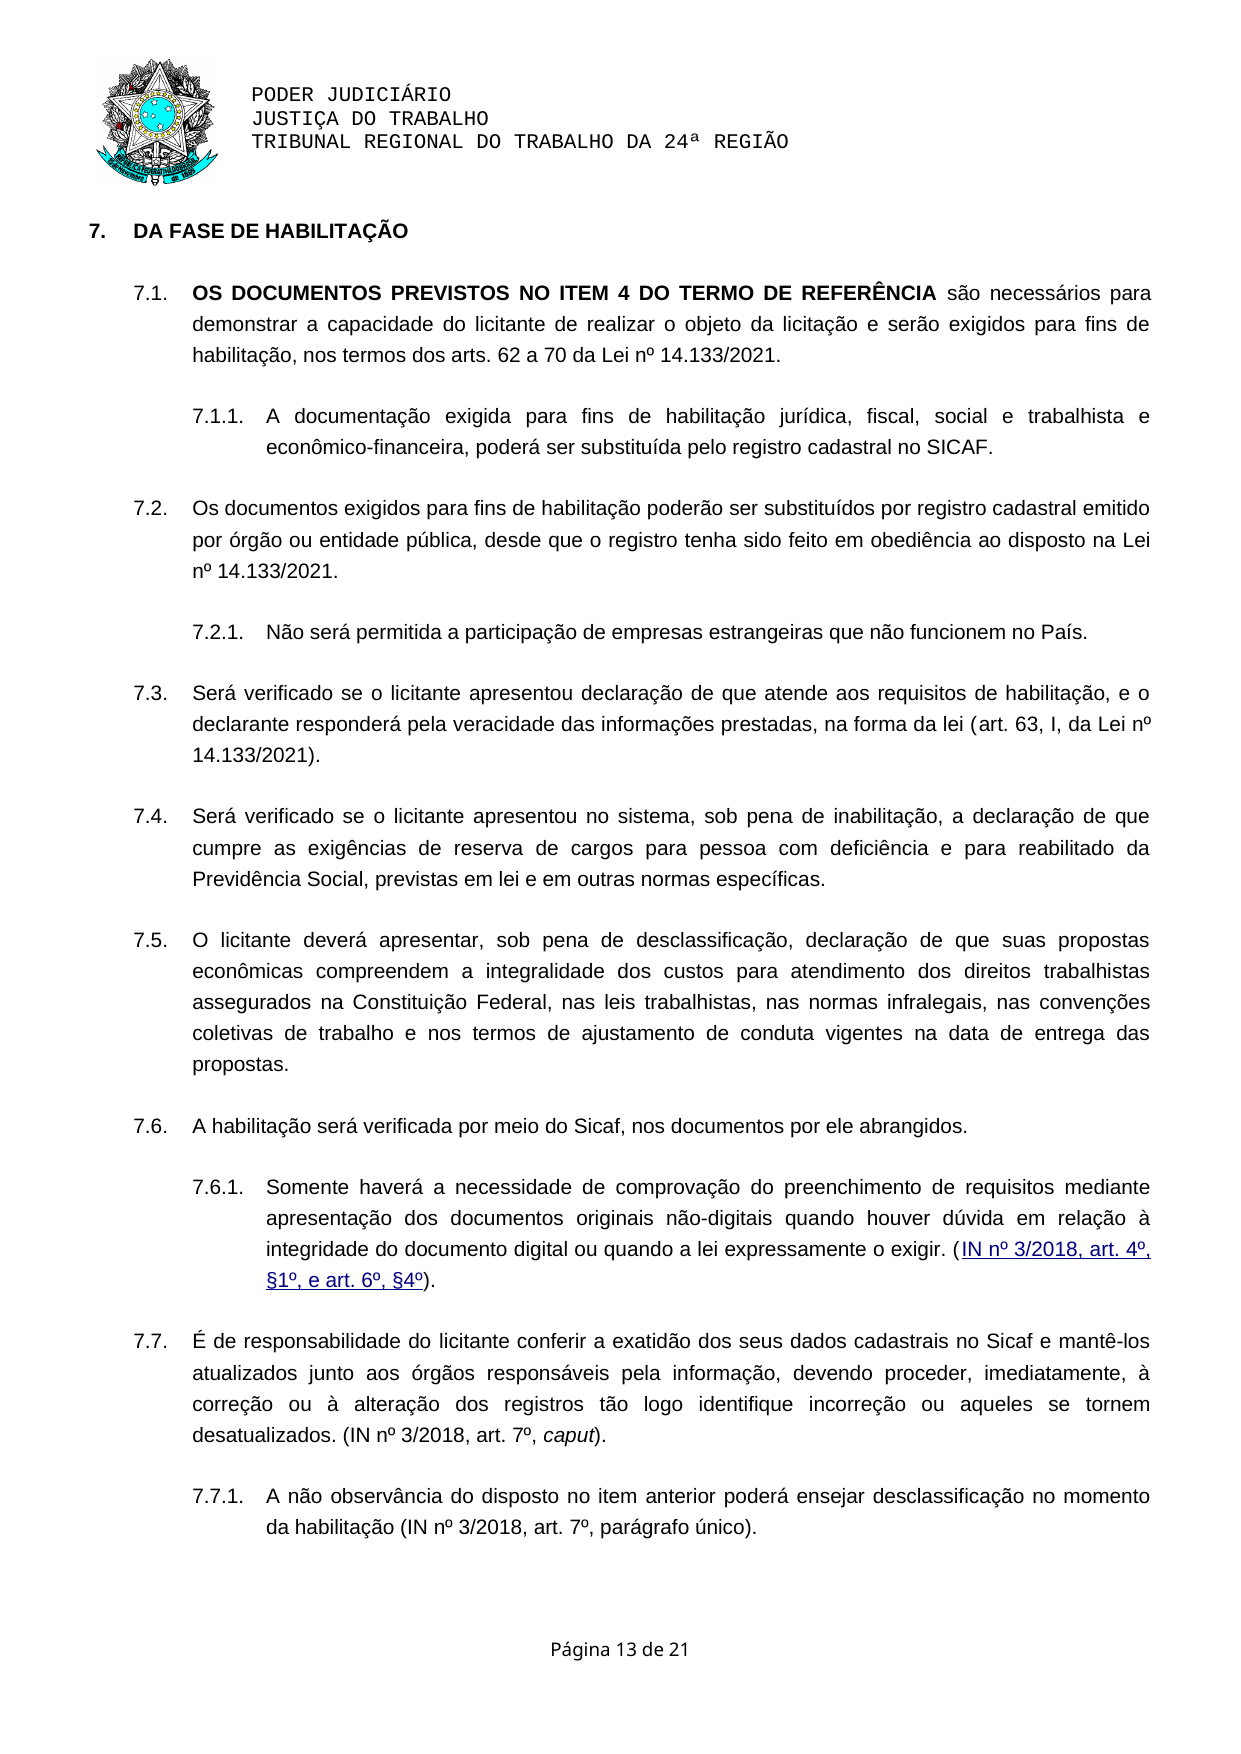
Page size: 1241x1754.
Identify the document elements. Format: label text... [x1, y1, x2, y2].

text O licitante deverá apresentar, sob pena de desclassificação, declaração de que suas propostas econômicas compreendem a integralidade dos custos para atendimento dos direitos trabalhistas assegurados na Constituição Federal, nas leis trabalhistas, nas normas infralegais, nas convenções coletivas de trabalho e nos termos de ajustamento de conduta vigentes na data de entrega das propostas. [133, 928, 1152, 1076]
text Os documentos exigidos para fins de habilitação poderão ser substituídos por registro cadastral emitido por órgão ou entidade pública, desde que o registro tenha sido feito em obediência ao disposto na Lei nº 14.133/2021. [133, 496, 1152, 582]
text DA FASE DE HABILITAÇÃO [89, 219, 1152, 243]
list A não observância do disposto no item anterior poderá ensejar desclassificação no momento da habilitação (IN nº 3/2018, art. 7º, parágrafo único). [192, 1484, 1152, 1539]
text OS DOCUMENTOS PREVISTOS NO ITEM 4 DO TERMO DE REFERÊNCIA são necessários para demonstrar a capacidade do licitante de realizar o objeto da licitação e serão exigidos para fins de habilitação, nos termos dos arts. 62 a 70 da Lei nº 14.133/2021. [133, 281, 1152, 367]
text É de responsabilidade do licitante conferir a exatidão dos seus dados cadastrais no Sicaf e mantê-los atualizados junto aos órgãos responsáveis pela informação, devendo proceder, imediatamente, à correção ou à alteração dos registros tão logo identifique incorreção ou aqueles se tornem desatualizados. (IN nº 3/2018, art. 7º, caput). [133, 1329, 1152, 1447]
text Será verificado se o licitante apresentou declaração de que atende aos requisitos de habilitação, e o declarante responderá pela veracidade das informações prestadas, na forma da lei (art. 63, I, da Lei nº 14.133/2021). [133, 681, 1152, 767]
list Não será permitida a participação de empresas estrangeiras que não funcionem no País. [192, 620, 1152, 644]
picture [96, 59, 220, 186]
text Será verificado se o licitante apresentou no sistema, sob pena de inabilitação, a declaração de que cumpre as exigências de reserva de cargos para pessoa com deficiência e para reabilitado da Previdência Social, previstas em lei e em outras normas específicas. [133, 804, 1152, 891]
list A documentação exigida para fins de habilitação jurídica, fiscal, social e trabalhista e econômico-ﬁnanceira, poderá ser substituída pelo registro cadastral no SICAF. [192, 404, 1152, 459]
list Somente haverá a necessidade de comprovação do preenchimento de requisitos mediante apresentação dos documentos originais não-digitais quando houver dúvida em relação à integridade do documento digital ou quando a lei expressamente o exigir. (IN nº 3/2018, art. 4º, §1º, e art. 6º, §4º). [192, 1174, 1152, 1292]
text A habilitação será verificada por meio do Sicaf, nos documentos por ele abrangidos. [133, 1113, 1152, 1137]
